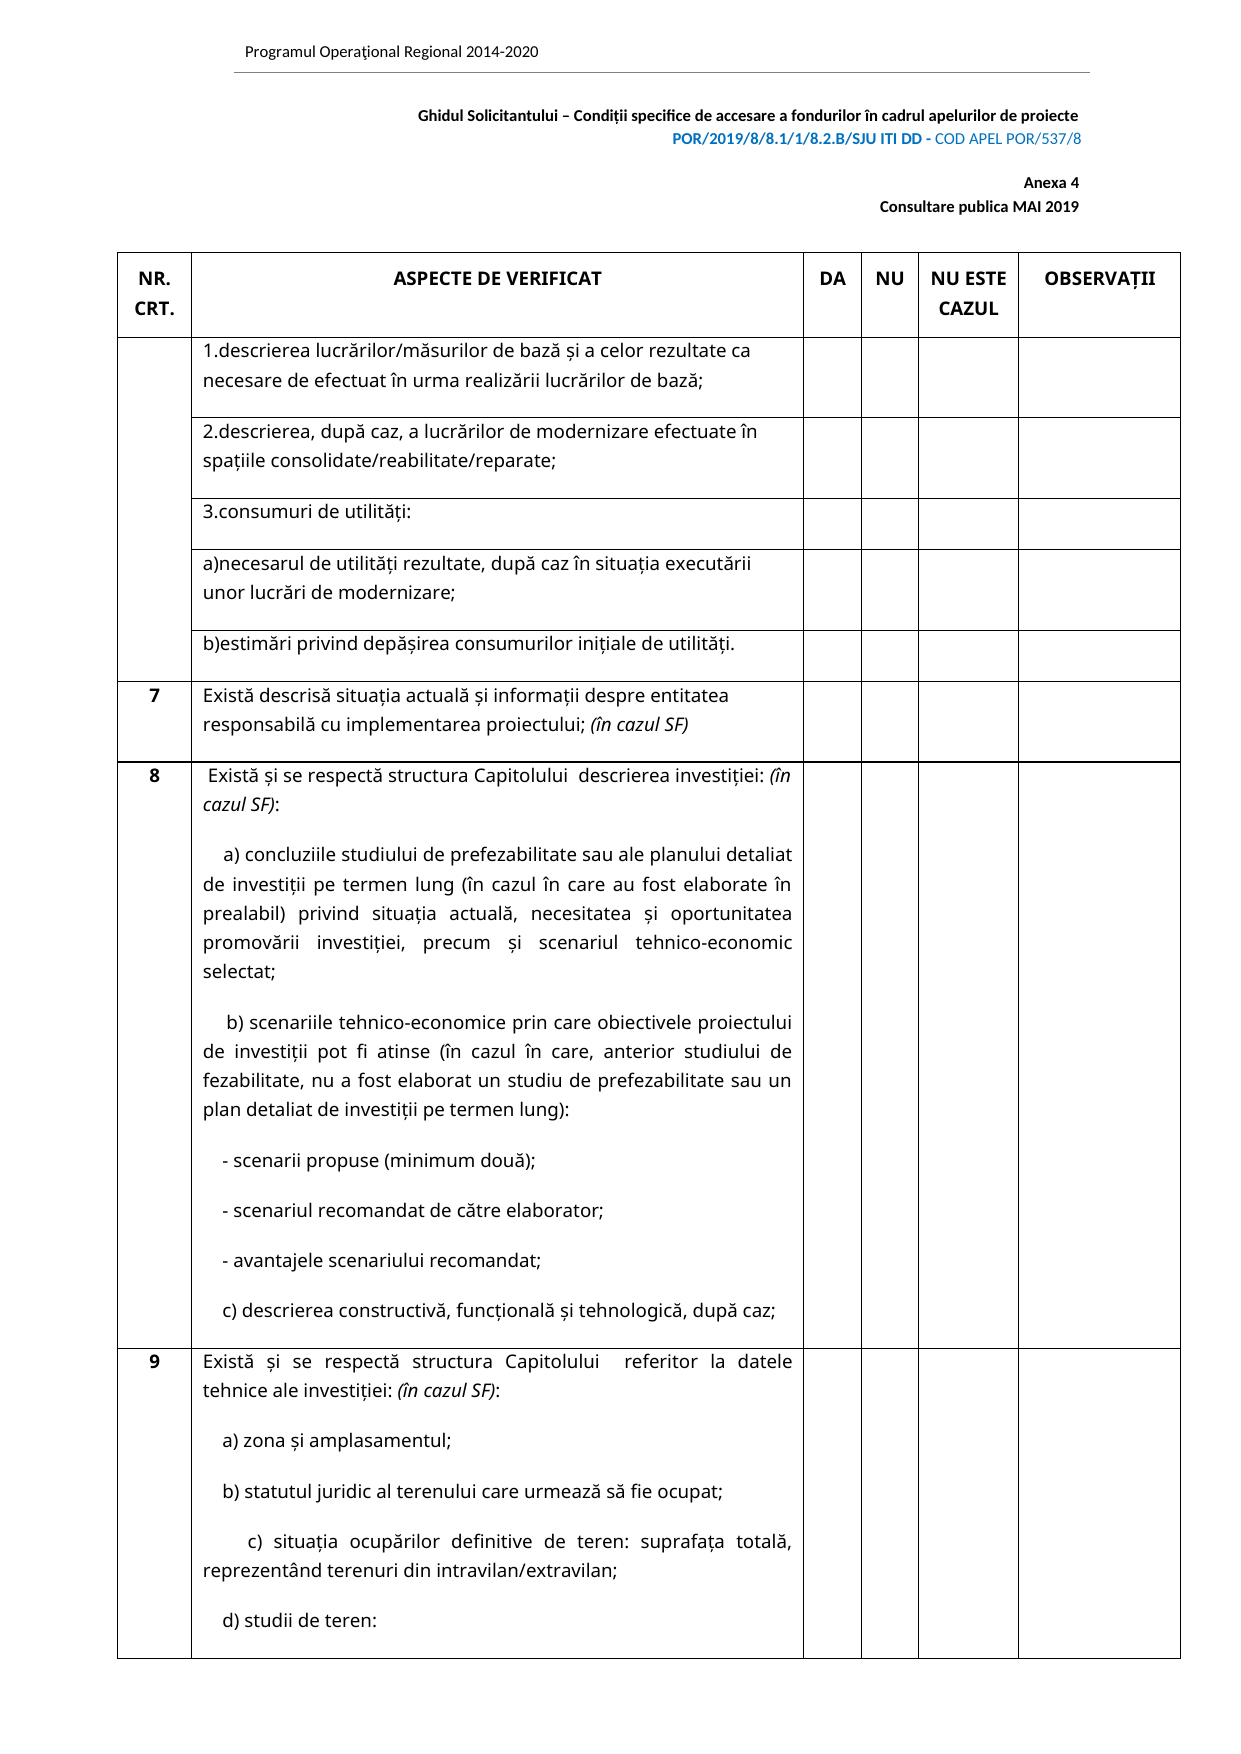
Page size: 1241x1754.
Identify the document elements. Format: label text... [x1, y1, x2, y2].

table_cell [804, 418, 861, 498]
table_header NU ESTE CAZUL [919, 253, 1018, 337]
table_header OBSERVAŢII [1019, 253, 1180, 337]
table_cell Există descrisă situaţia actuală şi informaţii despre entitatea responsabilă cu implementarea proiectului; (în cazul SF) [192, 682, 803, 761]
table_cell [862, 499, 918, 549]
table_cell [919, 418, 1018, 498]
table_cell [1019, 550, 1180, 629]
table_cell [862, 631, 918, 681]
table_cell [919, 682, 1018, 761]
table_cell 8 [118, 763, 191, 1347]
table_cell [804, 1349, 861, 1658]
table_cell [1019, 682, 1180, 761]
table_cell 2.descrierea, după caz, a lucrărilor de modernizare efectuate în spaţiile consolidate/reabilitate/reparate; [192, 418, 803, 498]
table_cell [919, 499, 1018, 549]
table_cell a)necesarul de utilităţi rezultate, după caz în situaţia executării unor lucrări de modernizare; [192, 550, 803, 629]
table_cell [919, 1349, 1018, 1658]
table_cell 9 [118, 1349, 191, 1658]
table_cell [919, 631, 1018, 681]
table_cell [1019, 763, 1180, 1347]
table_cell [804, 631, 861, 681]
table_cell [919, 550, 1018, 629]
table_cell [804, 763, 861, 1347]
table_header ASPECTE DE VERIFICAT [192, 253, 803, 337]
table_cell [804, 550, 861, 629]
table_cell [1019, 1349, 1180, 1658]
table_cell b)estimări privind depăşirea consumurilor iniţiale de utilităţi. [192, 631, 803, 681]
table_cell [804, 682, 861, 761]
table_cell [1019, 631, 1180, 681]
table_cell [862, 763, 918, 1347]
table_cell [862, 418, 918, 498]
table_cell [804, 338, 861, 417]
table_cell Există și se respectă structura Capitolului descrierea investiţiei: (în cazul SF): a) concluziile studiului de prefezabilitate sau ale planului detaliat de investiţii pe termen lung (în cazul în care au fost elaborate în prealabil) privind situaţia actuală, necesitatea şi oportunitatea promovării investiţiei, precum şi scenariul tehnico-economic selectat; b) scenariile tehnico-economice prin care obiectivele proiectului de investiţii pot fi atinse (în cazul în care, anterior studiului de fezabilitate, nu a fost elaborat un studiu de prefezabilitate sau un plan detaliat de investiţii pe termen lung): - scenarii propuse (minimum două); - scenariul recomandat de către elaborator; - avantajele scenariului recomandat; c) descrierea constructivă, funcţională şi tehnologică, după caz; [192, 763, 803, 1347]
table_header DA [804, 253, 861, 337]
table_header NU [862, 253, 918, 337]
table_cell [1019, 418, 1180, 498]
table_cell [919, 763, 1018, 1347]
table_cell [1019, 338, 1180, 417]
table_cell [862, 1349, 918, 1658]
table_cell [192, 1349, 803, 1658]
table_cell 6 [118, 338, 191, 681]
table_cell [862, 338, 918, 417]
table_cell 7 [118, 682, 191, 761]
table_cell [862, 550, 918, 629]
table_cell [804, 499, 861, 549]
table_cell [1019, 499, 1180, 549]
table_cell [862, 682, 918, 761]
table_header NR. CRT. [118, 253, 191, 337]
table_cell 1.descrierea lucrărilor/măsurilor de bază şi a celor rezultate ca necesare de efectuat în urma realizării lucrărilor de bază; [192, 338, 803, 417]
table_cell 3.consumuri de utilităţi: [192, 499, 803, 549]
table_cell [919, 338, 1018, 417]
